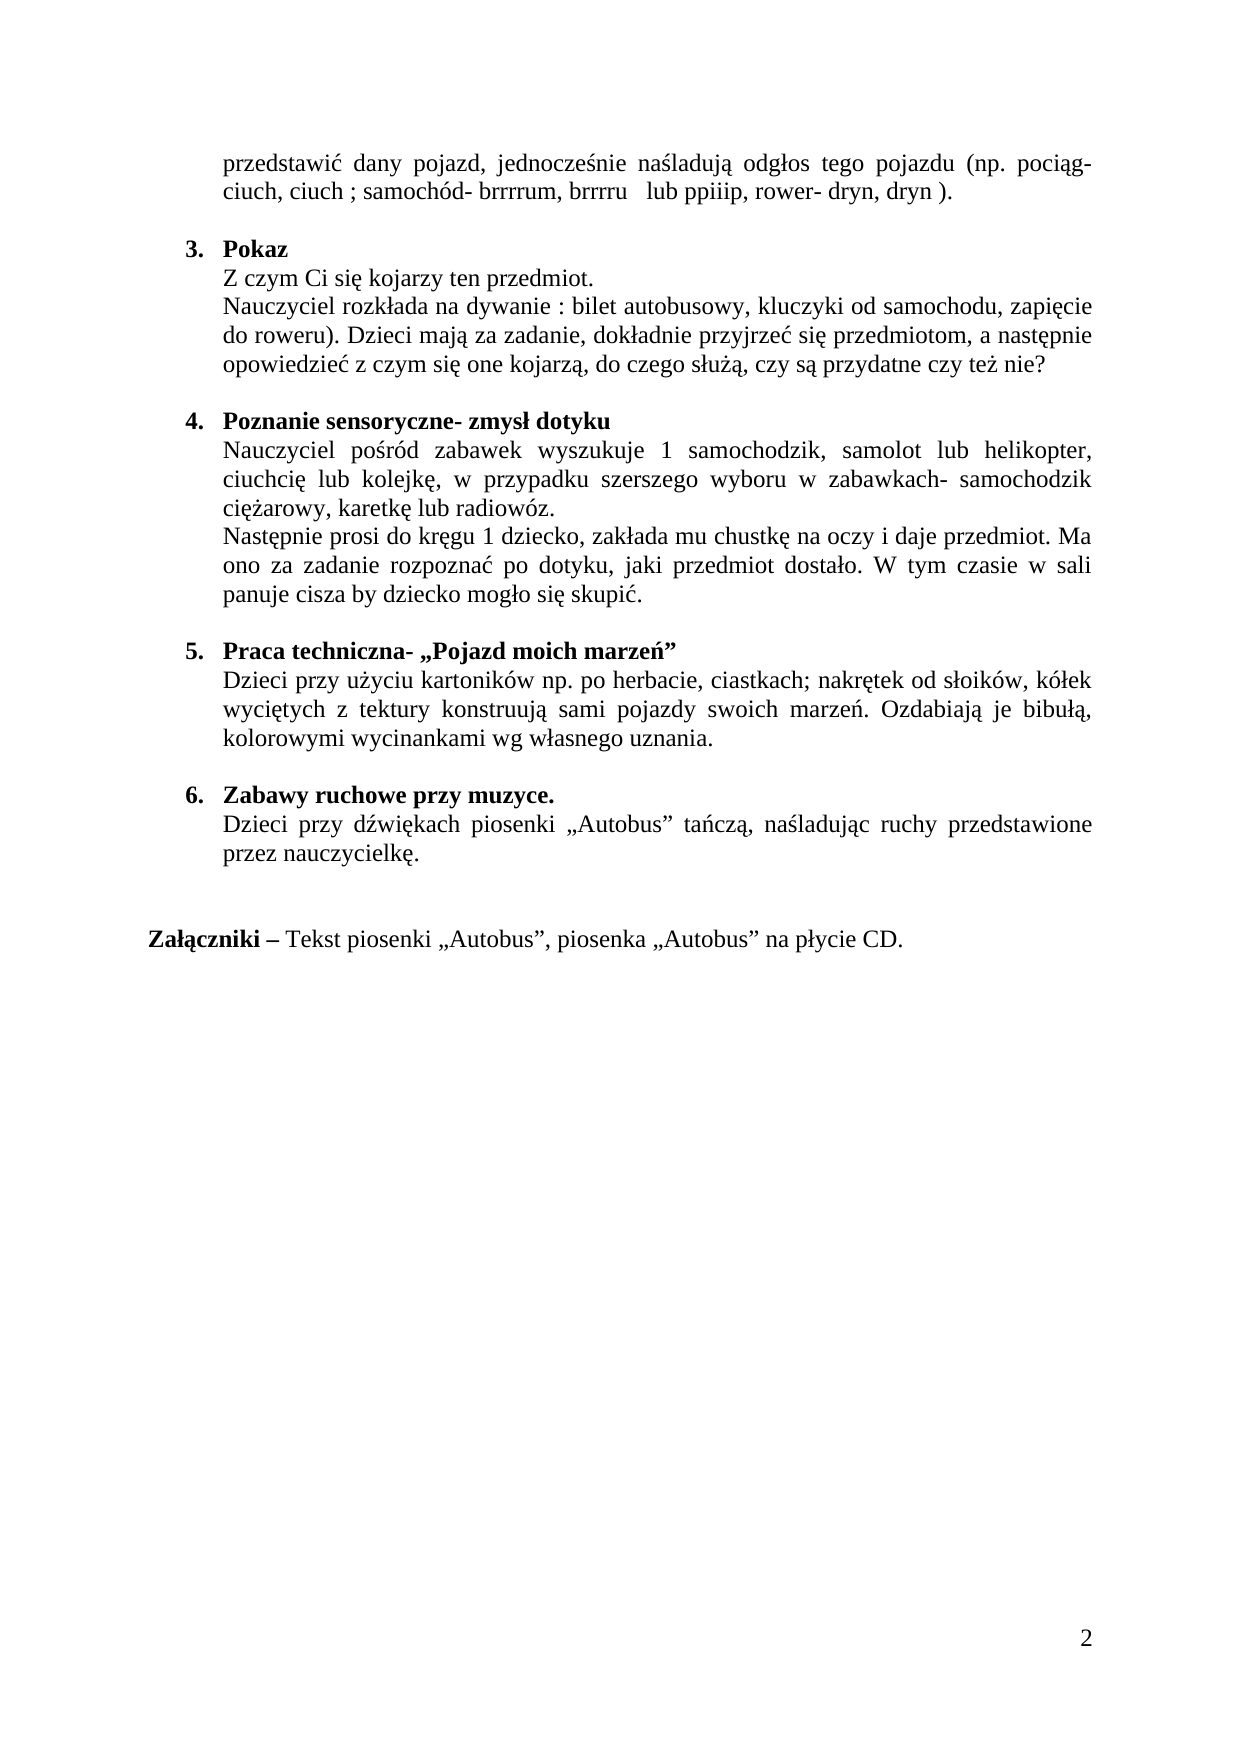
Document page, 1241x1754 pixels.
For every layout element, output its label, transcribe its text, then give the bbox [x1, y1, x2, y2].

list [223, 148, 1093, 205]
list Z czym Ci się kojarzy ten przedmiot. [223, 263, 1093, 291]
list Poznanie sensoryczne- zmysł dotyku [185, 406, 1093, 435]
list Zabawy ruchowe przy muzyce. [185, 780, 1093, 809]
text Załączniki – Tekst piosenki „Autobus”, piosenka „Autobus” na płycie CD. [148, 924, 1093, 953]
list Dzieci przy użyciu kartoników np. po herbacie, ciastkach; nakrętek od słoików, kółek wyciętych z tektury konstruują sami pojazdy swoich marzeń. Ozdabiają je bibułą, kolorowymi wycinankami wg własnego uznania. [223, 665, 1093, 751]
list Następnie prosi do kręgu 1 dziecko, zakłada mu chustkę na oczy i daje przedmiot. Ma ono za zadanie rozpoznać po dotyku, jaki przedmiot dostało. W tym czasie w sali panuje cisza by dziecko mogło się skupić. [223, 521, 1093, 608]
list Pokaz [185, 234, 1093, 263]
list Dzieci przy dźwiękach piosenki „Autobus” tańczą, naśladując ruchy przedstawione przez nauczycielkę. [223, 809, 1093, 866]
list Nauczyciel rozkłada na dywanie : bilet autobusowy, kluczyki od samochodu, zapięcie do roweru). Dzieci mają za zadanie, dokładnie przyjrzeć się przedmiotom, a następnie opowiedzieć z czym się one kojarzą, do czego służą, czy są przydatne czy też nie? [223, 291, 1093, 378]
list Nauczyciel pośród zabawek wyszukuje 1 samochodzik, samolot lub helikopter, ciuchcię lub kolejkę, w przypadku szerszego wyboru w zabawkach- samochodzik ciężarowy, karetkę lub radiowóz. [223, 435, 1093, 521]
list Praca techniczna- „Pojazd moich marzeń” [185, 636, 1093, 665]
